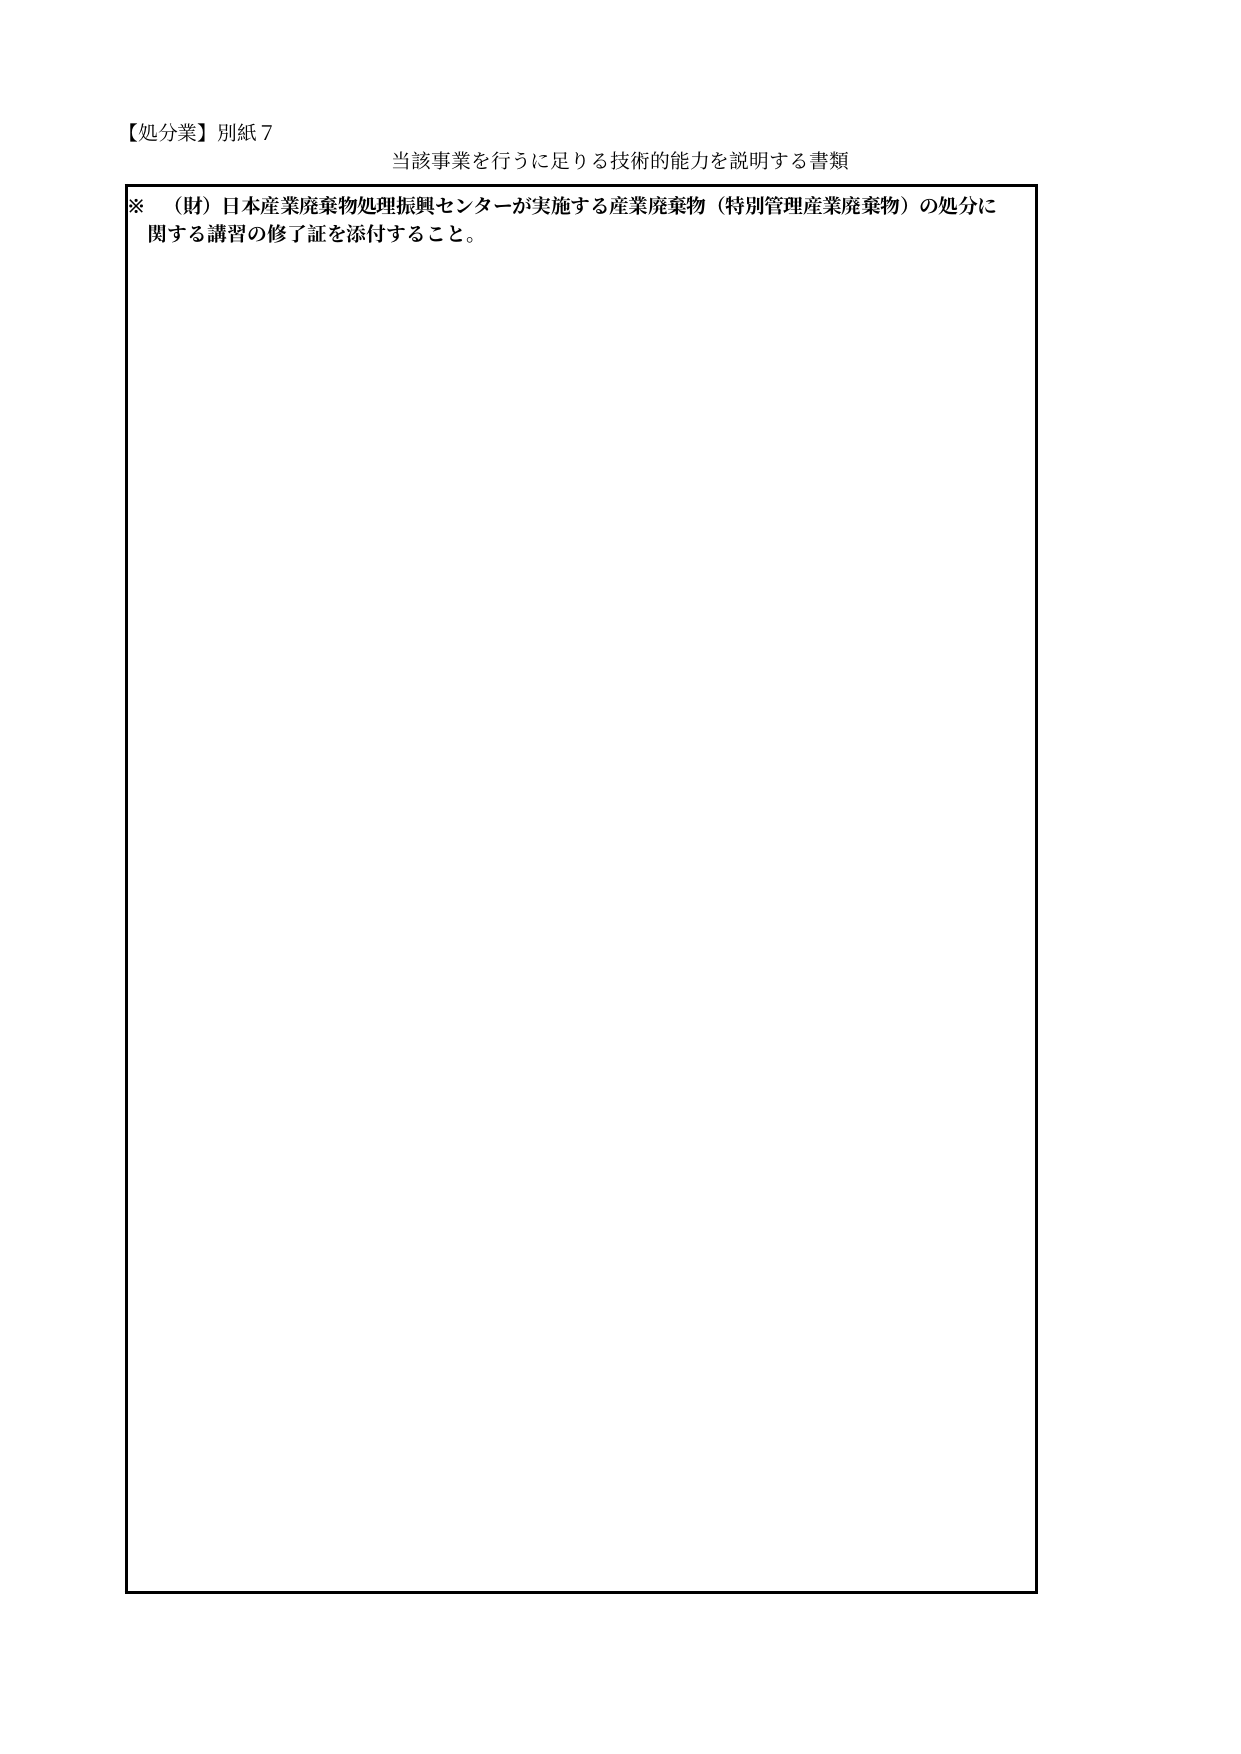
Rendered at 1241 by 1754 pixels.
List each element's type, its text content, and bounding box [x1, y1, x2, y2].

table_header ※ （財）日本産業廃棄物処理振興センターが実施する産業廃棄物（特別管理産業廃棄物）の処分に 関する講習の修了証を添付すること。 [128, 187, 1035, 1591]
text 当該事業を行うに足りる技術的能力を説明する書類 [118, 146, 1122, 174]
text 【処分業】別紙７ [118, 118, 1122, 146]
